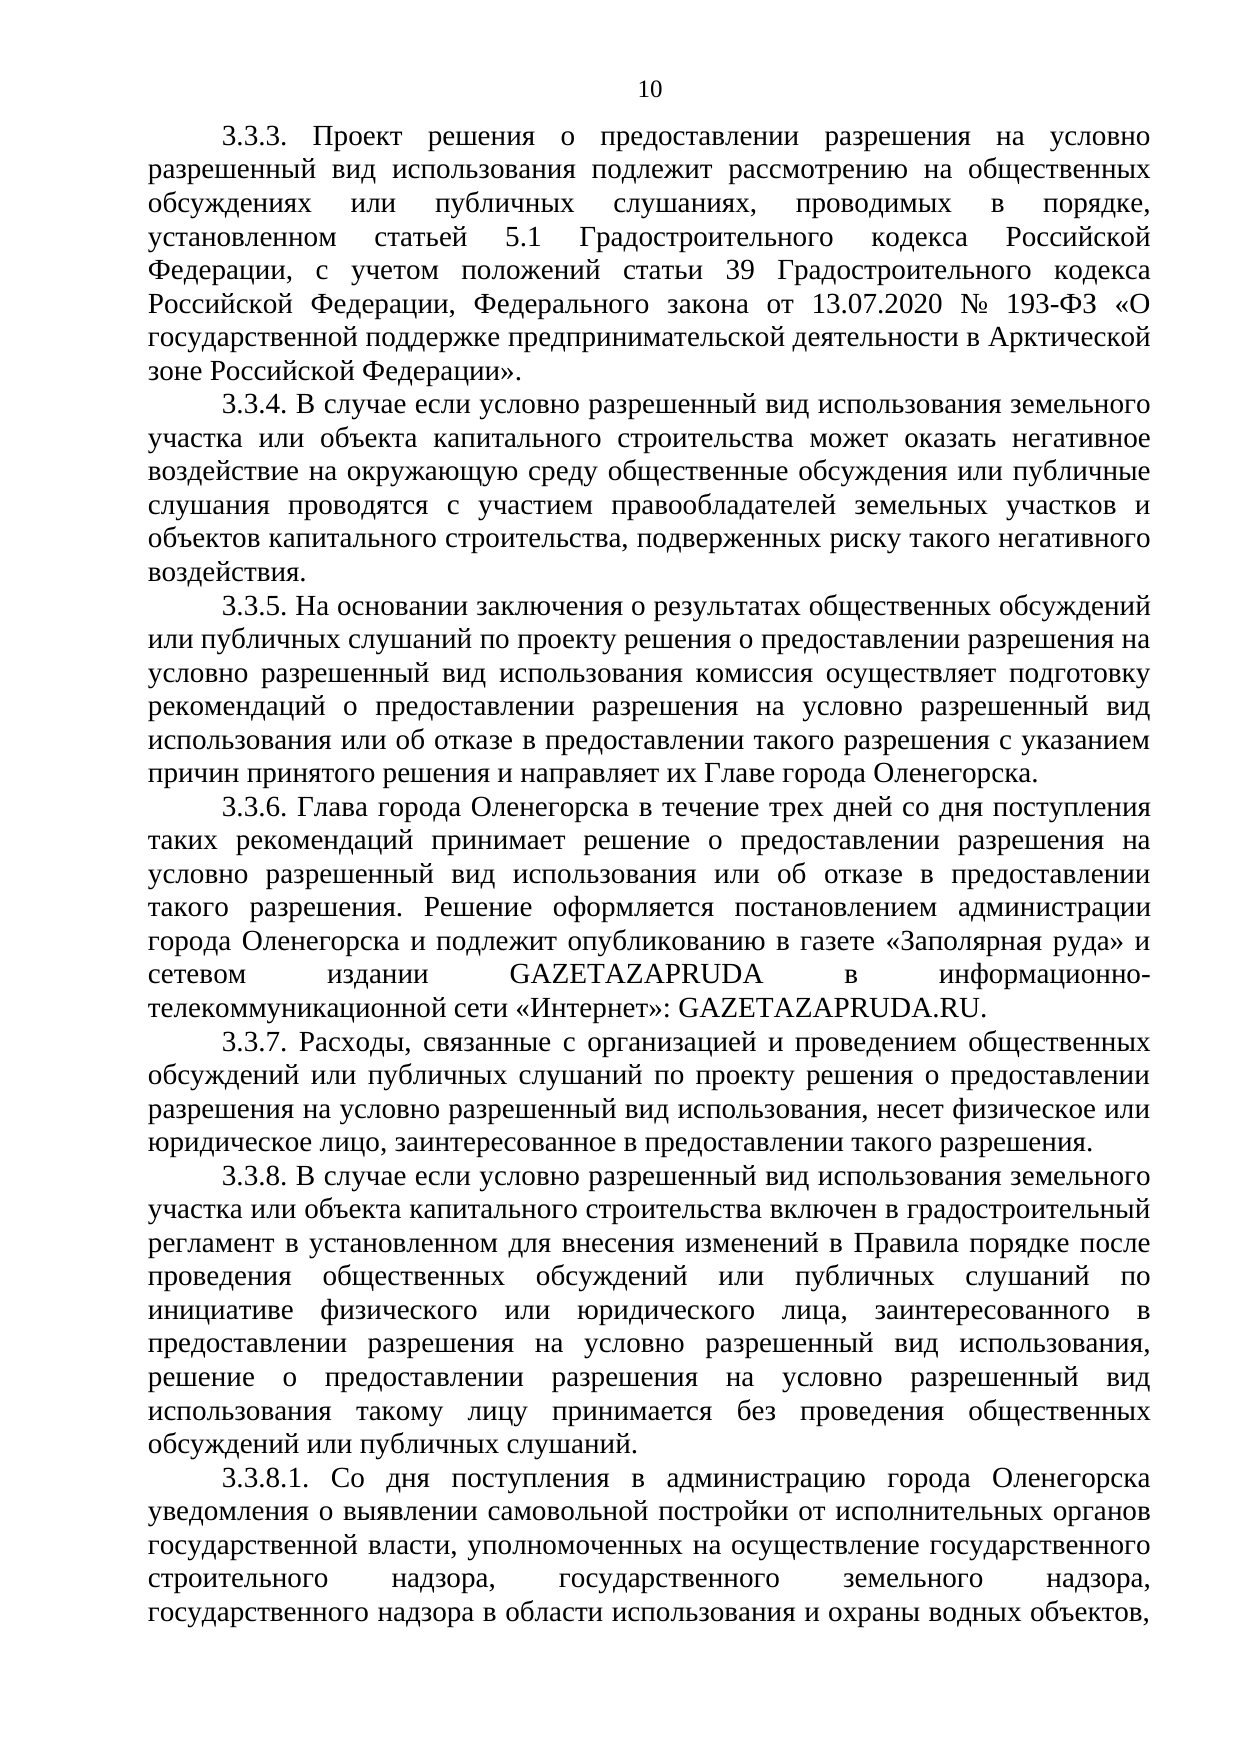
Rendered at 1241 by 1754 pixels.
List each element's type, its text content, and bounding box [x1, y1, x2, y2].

text 3.3.7. Расходы, связанные с организацией и проведением общественных обсуждений или публичных слушаний по проекту решения о предоставлении разрешения на условно разрешенный вид использования, несет физическое или юридическое лицо, заинтересованное в предоставлении такого разрешения. [148, 1024, 1152, 1158]
text 3.3.5. На основании заключения о результатах общественных обсуждений или публичных слушаний по проекту решения о предоставлении разрешения на условно разрешенный вид использования комиссия осуществляет подготовку рекомендаций о предоставлении разрешения на условно разрешенный вид использования или об отказе в предоставлении такого разрешения с указанием причин принятого решения и направляет их Главе города Оленегорска. [148, 588, 1152, 789]
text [148, 1460, 1152, 1627]
text 3.3.3. Проект решения о предоставлении разрешения на условно разрешенный вид использования подлежит рассмотрению на общественных обсуждениях или публичных слушаниях, проводимых в порядке, установленном статьей 5.1 Градостроительного кодекса Российской Федерации, с учетом положений статьи 39 Градостроительного кодекса Российской Федерации, Федерального закона от 13.07.2020 № 193-ФЗ «О государственной поддержке предпринимательской деятельности в Арктической зоне Российской Федерации». [148, 118, 1152, 386]
text 3.3.6. Глава города Оленегорска в течение трех дней со дня поступления таких рекомендаций принимает решение о предоставлении разрешения на условно разрешенный вид использования или об отказе в предоставлении такого разрешения. Решение оформляется постановлением администрации города Оленегорска и подлежит опубликованию в газете «Заполярная руда» и сетевом издании GAZETAZAPRUDA в информационно-телекоммуникационной сети «Интернет»: GAZETAZAPRUDA.RU. [148, 789, 1152, 1024]
text 3.3.4. В случае если условно разрешенный вид использования земельного участка или объекта капитального строительства может оказать негативное воздействие на окружающую среду общественные обсуждения или публичные слушания проводятся с участием правообладателей земельных участков и объектов капитального строительства, подверженных риску такого негативного воздействия. [148, 386, 1152, 588]
text 3.3.8. В случае если условно разрешенный вид использования земельного участка или объекта капитального строительства включен в градостроительный регламент в установленном для внесения изменений в Правила порядке после проведения общественных обсуждений или публичных слушаний по инициативе физического или юридического лица, заинтересованного в предоставлении разрешения на условно разрешенный вид использования, решение о предоставлении разрешения на условно разрешенный вид использования такому лицу принимается без проведения общественных обсуждений или публичных слушаний. [148, 1158, 1152, 1460]
